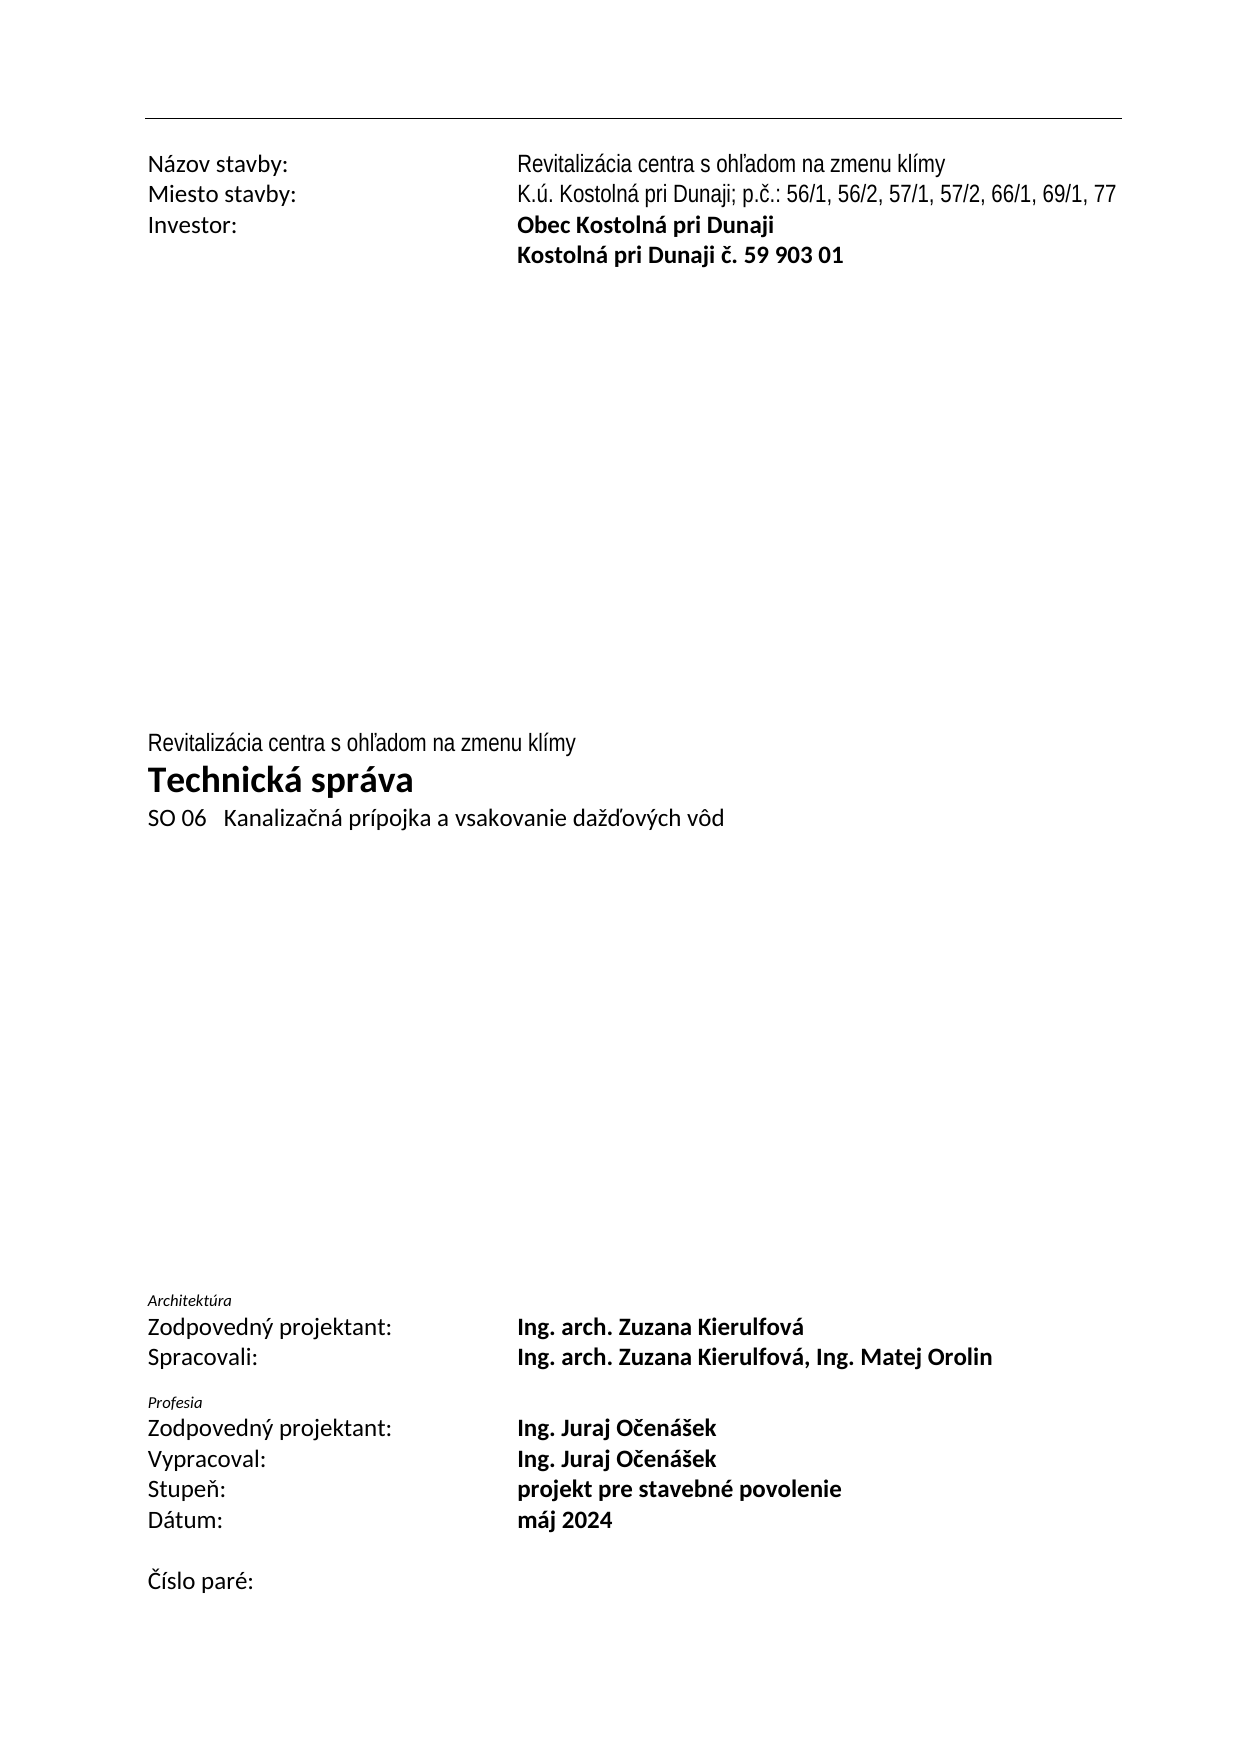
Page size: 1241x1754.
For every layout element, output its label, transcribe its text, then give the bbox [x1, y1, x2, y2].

text Vypracoval: Ing. Juraj Očenášek [148, 1443, 1122, 1473]
text Technická správa [148, 756, 1122, 802]
text Názov stavby: [148, 148, 1122, 178]
text Stupeň: projekt pre stavebné povolenie [148, 1473, 1122, 1504]
text Zodpovedný projektant: Ing. arch. Zuzana Kierulfová [148, 1311, 1122, 1341]
text Dátum: máj 2024 [148, 1504, 1122, 1534]
text Kostolná pri Dunaji č. 59 903 01 [517, 239, 1122, 270]
text Architektúra [148, 1290, 1122, 1311]
text Miesto stavby: [148, 178, 1122, 209]
text SO 06 Kanalizačná prípojka a vsakovanie dažďových vôd [148, 802, 1122, 833]
text Spracovali: Ing. arch. Zuzana Kierulfová, Ing. Matej Orolin [148, 1341, 1122, 1372]
text Číslo paré: [148, 1565, 1122, 1596]
text Profesia [148, 1392, 1122, 1412]
text Zodpovedný projektant: Ing. Juraj Očenášek [148, 1412, 1122, 1443]
text Investor: Obec Kostolná pri Dunaji [148, 209, 1122, 239]
